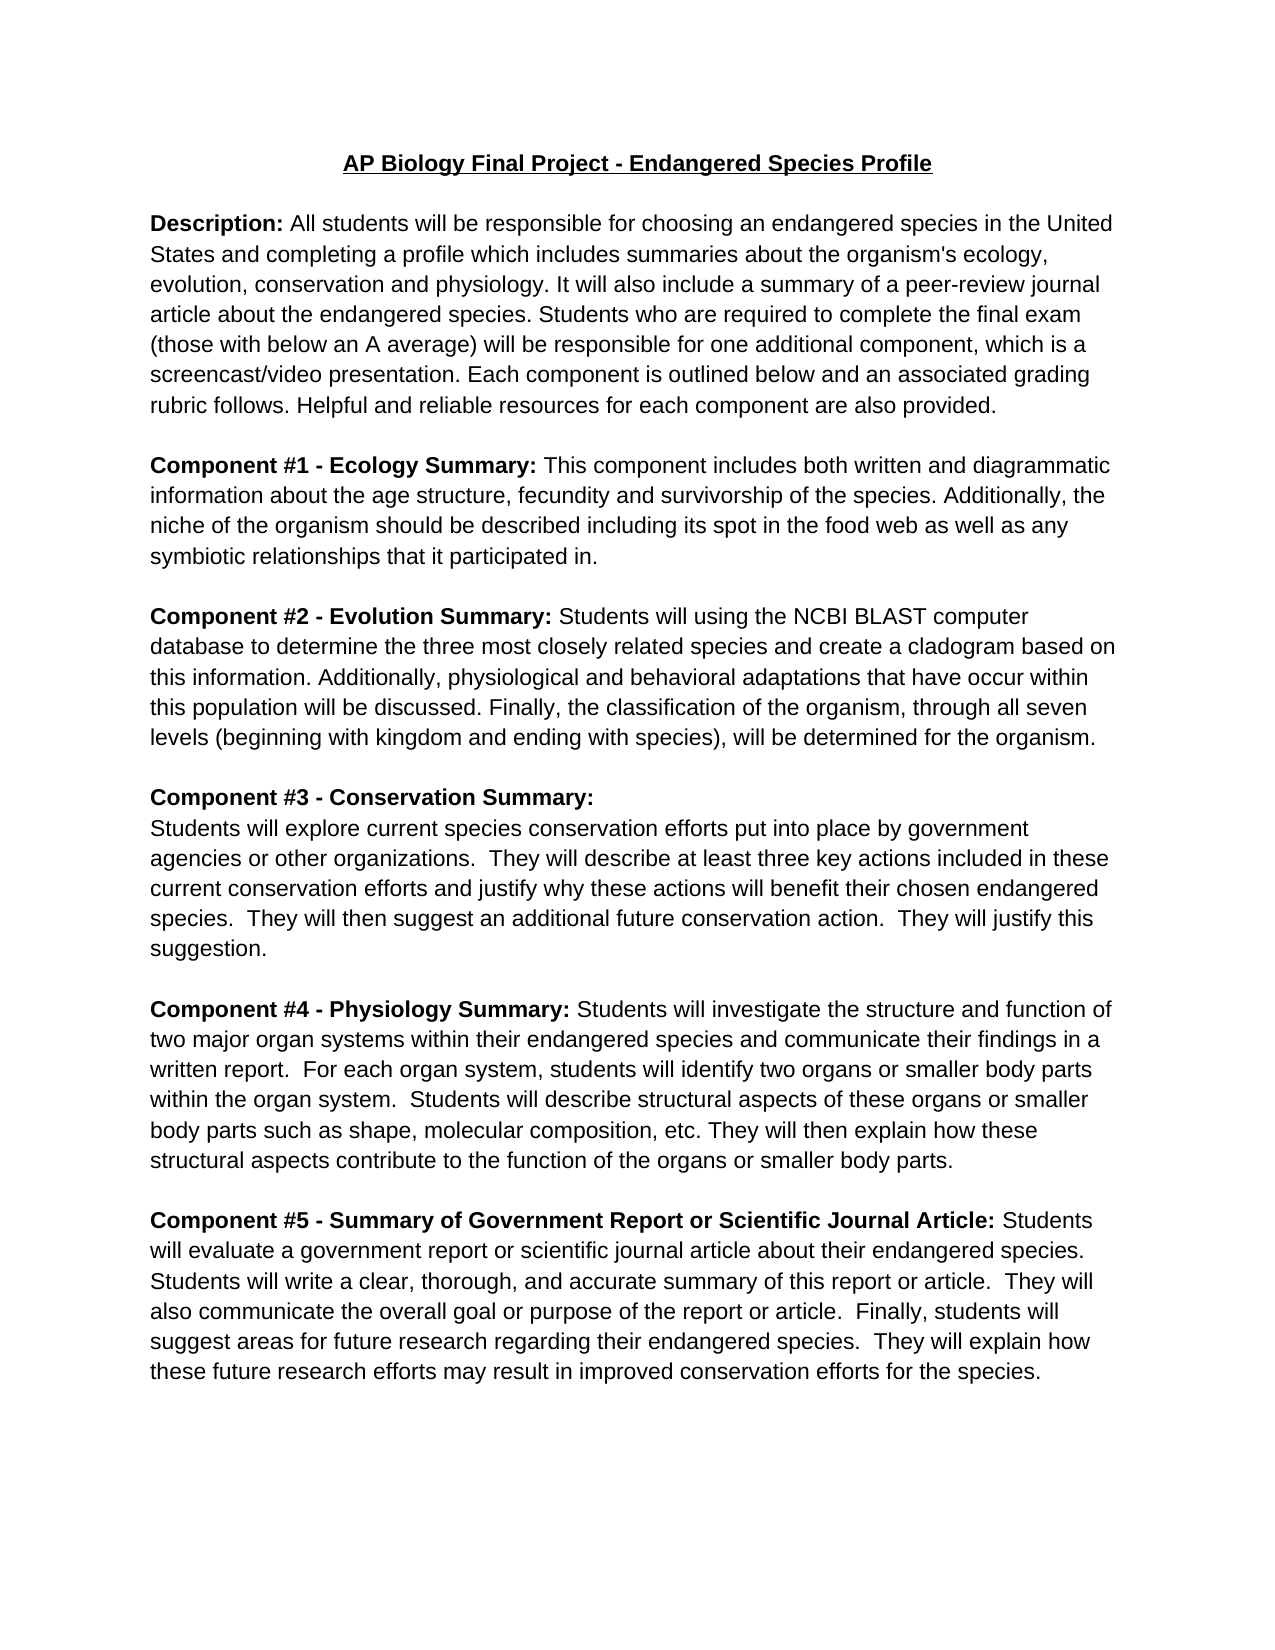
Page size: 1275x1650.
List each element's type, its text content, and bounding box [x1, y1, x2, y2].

text Component #2 - Evolution Summary: Students will using the NCBI BLAST computer database to determine the three most closely related species and create a cladogram based on this information. Additionally, physiological and behavioral adaptations that have occur within this population will be discussed. Finally, the classification of the organism, through all seven levels (beginning with kingdom and ending with species), will be determined for the organism. [150, 603, 1125, 750]
text Component #3 - Conservation Summary: [150, 784, 1125, 811]
text Component #4 - Physiology Summary: Students will investigate the structure and function of two major organ systems within their endangered species and communicate their findings in a written report. For each organ system, students will identify two organs or smaller body parts within the organ system. Students will describe structural aspects of these organs or smaller body parts such as shape, molecular composition, etc. They will then explain how these structural aspects contribute to the function of the organs or smaller body parts. [150, 996, 1125, 1173]
text Component #1 - Ecology Summary: This component includes both written and diagrammatic information about the age structure, fecundity and survivorship of the species. Additionally, the niche of the organism should be described including its spot in the food web as well as any symbiotic relationships that it participated in. [150, 452, 1125, 569]
text Description: All students will be responsible for choosing an endangered species in the United States and completing a profile which includes summaries about the organism's ecology, evolution, conservation and physiology. It will also include a summary of a peer-review journal article about the endangered species. Students who are required to complete the final exam (those with below an A average) will be responsible for one additional component, which is a screencast/video presentation. Each component is outlined below and an associated grading rubric follows. Helpful and reliable resources for each component are also provided. [150, 210, 1125, 418]
text Component #5 - Summary of Government Report or Scientific Journal Article: Students will evaluate a government report or scientific journal article about their endangered species. Students will write a clear, thorough, and accurate summary of this report or article. They will also communicate the overall goal or purpose of the report or article. Finally, students will suggest areas for future research regarding their endangered species. They will explain how these future research efforts may result in improved conservation efforts for the species. [150, 1207, 1125, 1385]
text AP Biology Final Project - Endangered Species Profile [150, 150, 1125, 176]
text Students will explore current species conservation efforts put into place by government agencies or other organizations. They will describe at least three key actions included in these current conservation efforts and justify why these actions will benefit their chosen endangered species. They will then suggest an additional future conservation action. They will justify this suggestion. [150, 814, 1125, 962]
